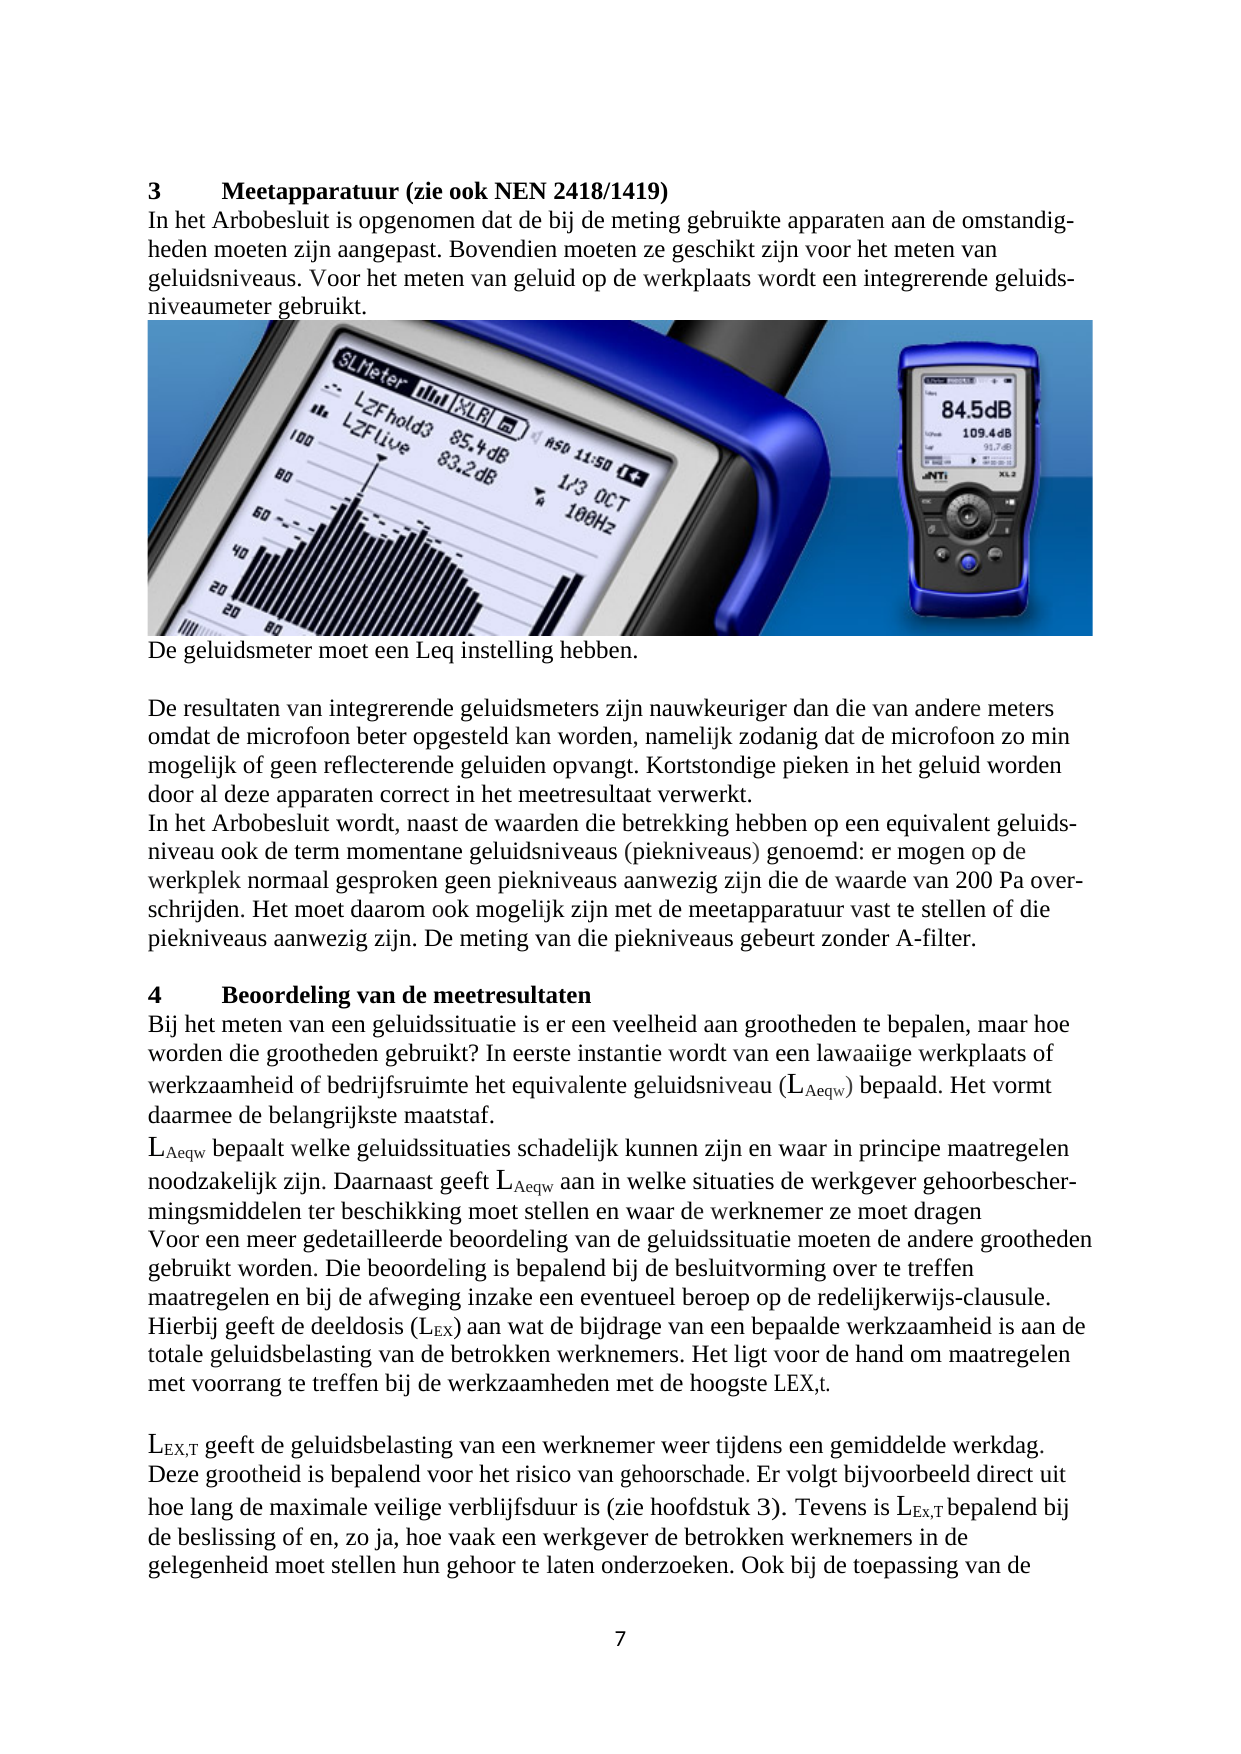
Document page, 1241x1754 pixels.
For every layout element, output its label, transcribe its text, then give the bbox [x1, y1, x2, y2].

text De geluidsmeter moet een Leq instelling hebben. [148, 636, 1093, 664]
picture [147, 320, 1093, 636]
text 3 Meetapparatuur (zie ook NEN 2418/1419) [148, 176, 1093, 205]
text In het Arbobesluit wordt, naast de waarden die betrekking hebben op een equivalent geluids- niveau ook de term momentane geluidsniveaus (piekniveaus) genoemd: er mogen op de werkplek normaal gesproken geen piekniveaus aanwezig zijn die de waarde van 200 Pa over- schrijden. Het moet daarom ook mogelijk zijn met de meetapparatuur vast te stellen of die piekniveaus aanwezig zijn. De meting van die piekniveaus gebeurt zonder A-filter. [148, 808, 1093, 951]
text Voor een meer gedetailleerde beoordeling van de geluidssituatie moeten de andere grootheden gebruikt worden. Die beoordeling is bepalend bij de besluitvorming over te treffen maatregelen en bij de afweging inzake een eventueel beroep op de redelijkerwijs-clausule. Hierbij geeft de deeldosis (LEX) aan wat de bijdrage van een bepaalde werkzaamheid is aan de totale geluidsbelasting van de betrokken werknemers. Het ligt voor de hand om maatregelen met voorrang te treffen bij de werkzaamheden met de hoogste LEX,t. [148, 1224, 1093, 1397]
text De resultaten van integrerende geluidsmeters zijn nauwkeuriger dan die van andere meters omdat de microfoon beter opgesteld kan worden, namelijk zodanig dat de microfoon zo min mogelijk of geen reflecterende geluiden opvangt. Kortstondige pieken in het geluid worden door al deze apparaten correct in het meetresultaat verwerkt. [148, 693, 1093, 808]
text Bij het meten van een geluidssituatie is er een veelheid aan grootheden te bepalen, maar hoe worden die grootheden gebruikt? In eerste instantie wordt van een lawaaiige werkplaats of werkzaamheid of bedrijfsruimte het equivalente geluidsniveau (LAeqw) bepaald. Het vormt daarmee de belangrijkste maatstaf. LAeqw bepaalt welke geluidssituaties schadelijk kunnen zijn en waar in principe maatregelen noodzakelijk zijn. Daarnaast geeft LAeqw aan in welke situaties de werkgever gehoorbescher- mingsmiddelen ter beschikking moet stellen en waar de werknemer ze moet dragen [148, 1009, 1093, 1224]
text 4 Beoordeling van de meetresultaten [148, 980, 1093, 1009]
text In het Arbobesluit is opgenomen dat de bij de meting gebruikte apparaten aan de omstandig- heden moeten zijn aangepast. Bovendien moeten ze geschikt zijn voor het meten van geluidsniveaus. Voor het meten van geluid op de werkplaats wordt een integrerende geluids- niveaumeter gebruikt. [148, 205, 1093, 320]
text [148, 1426, 1093, 1579]
